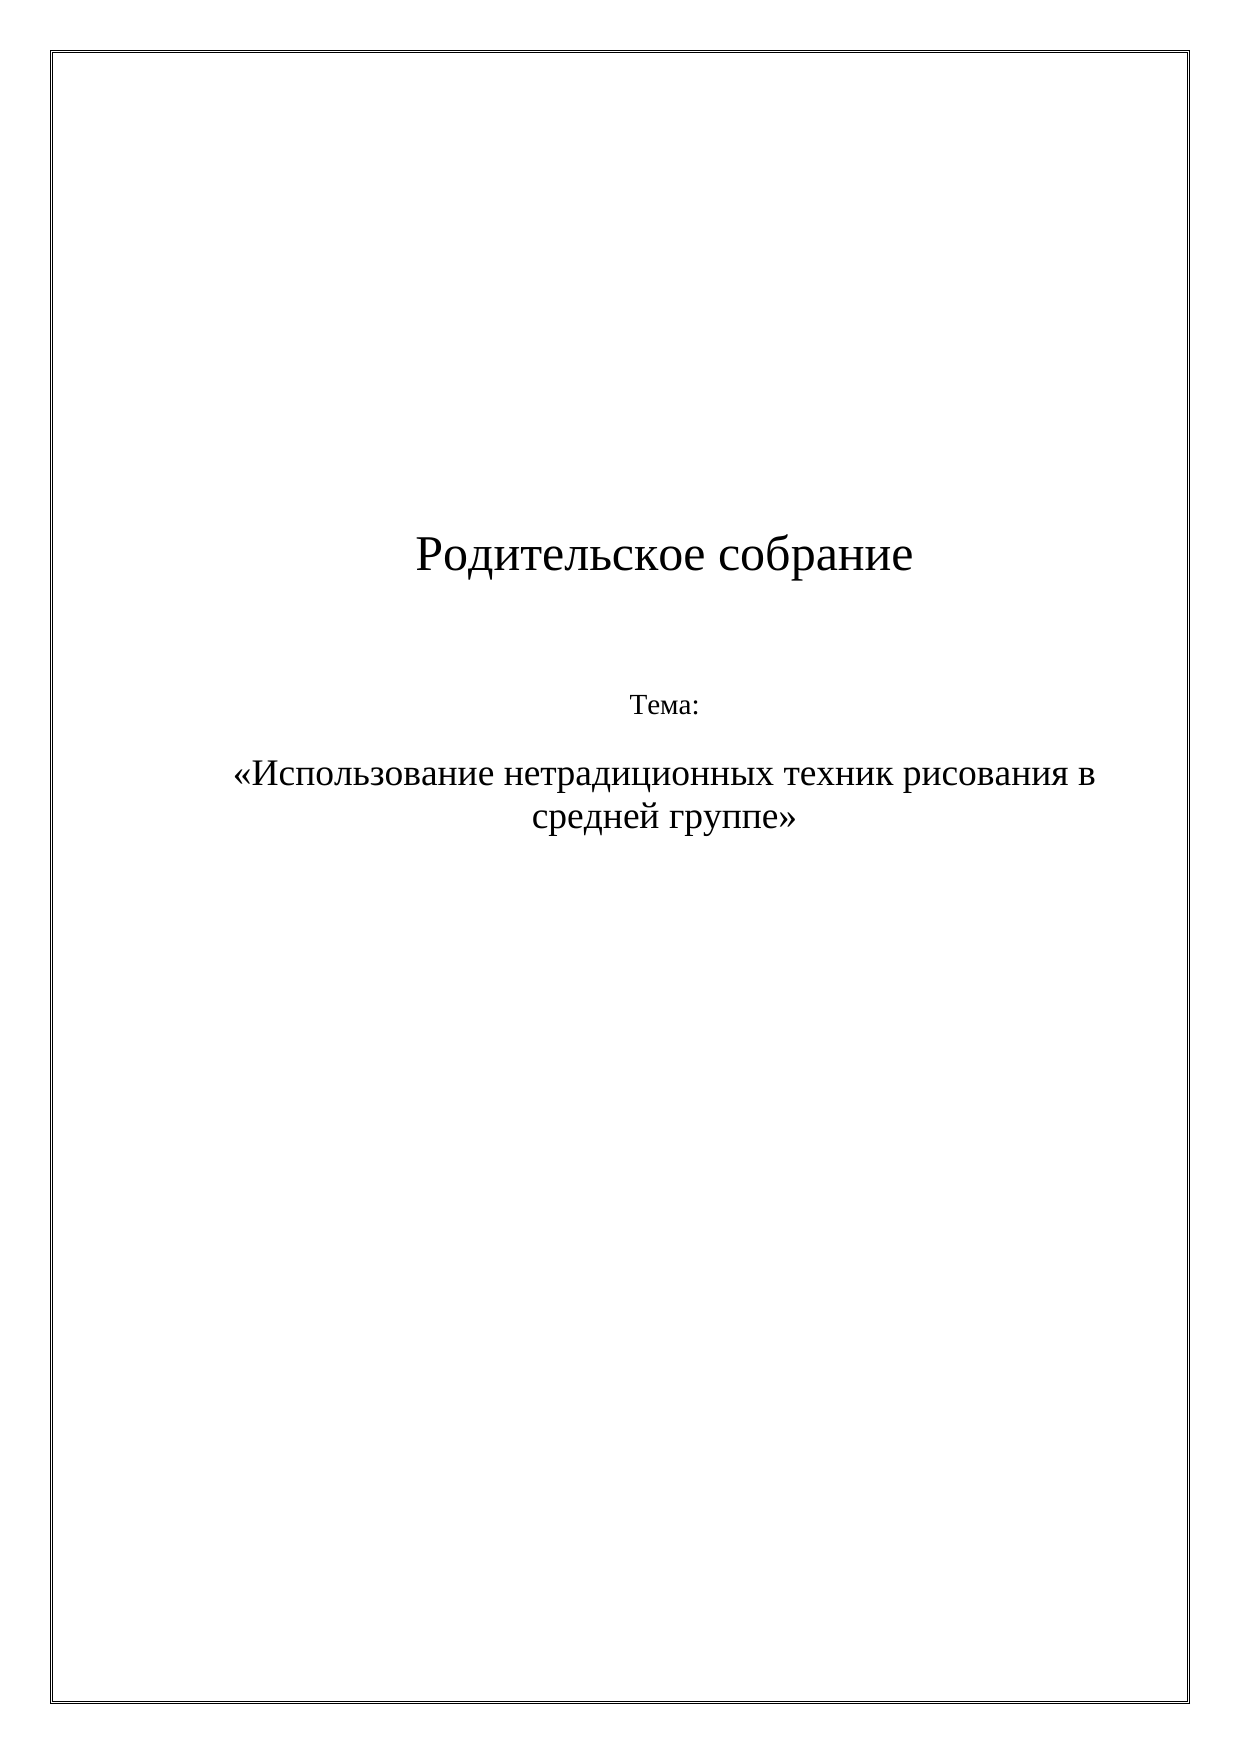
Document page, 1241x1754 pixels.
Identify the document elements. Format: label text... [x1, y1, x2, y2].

text Родительское собрание [177, 523, 1152, 581]
text Тема: [177, 687, 1152, 721]
text «Использование нетрадиционных техник рисования в средней группе» [177, 750, 1152, 836]
